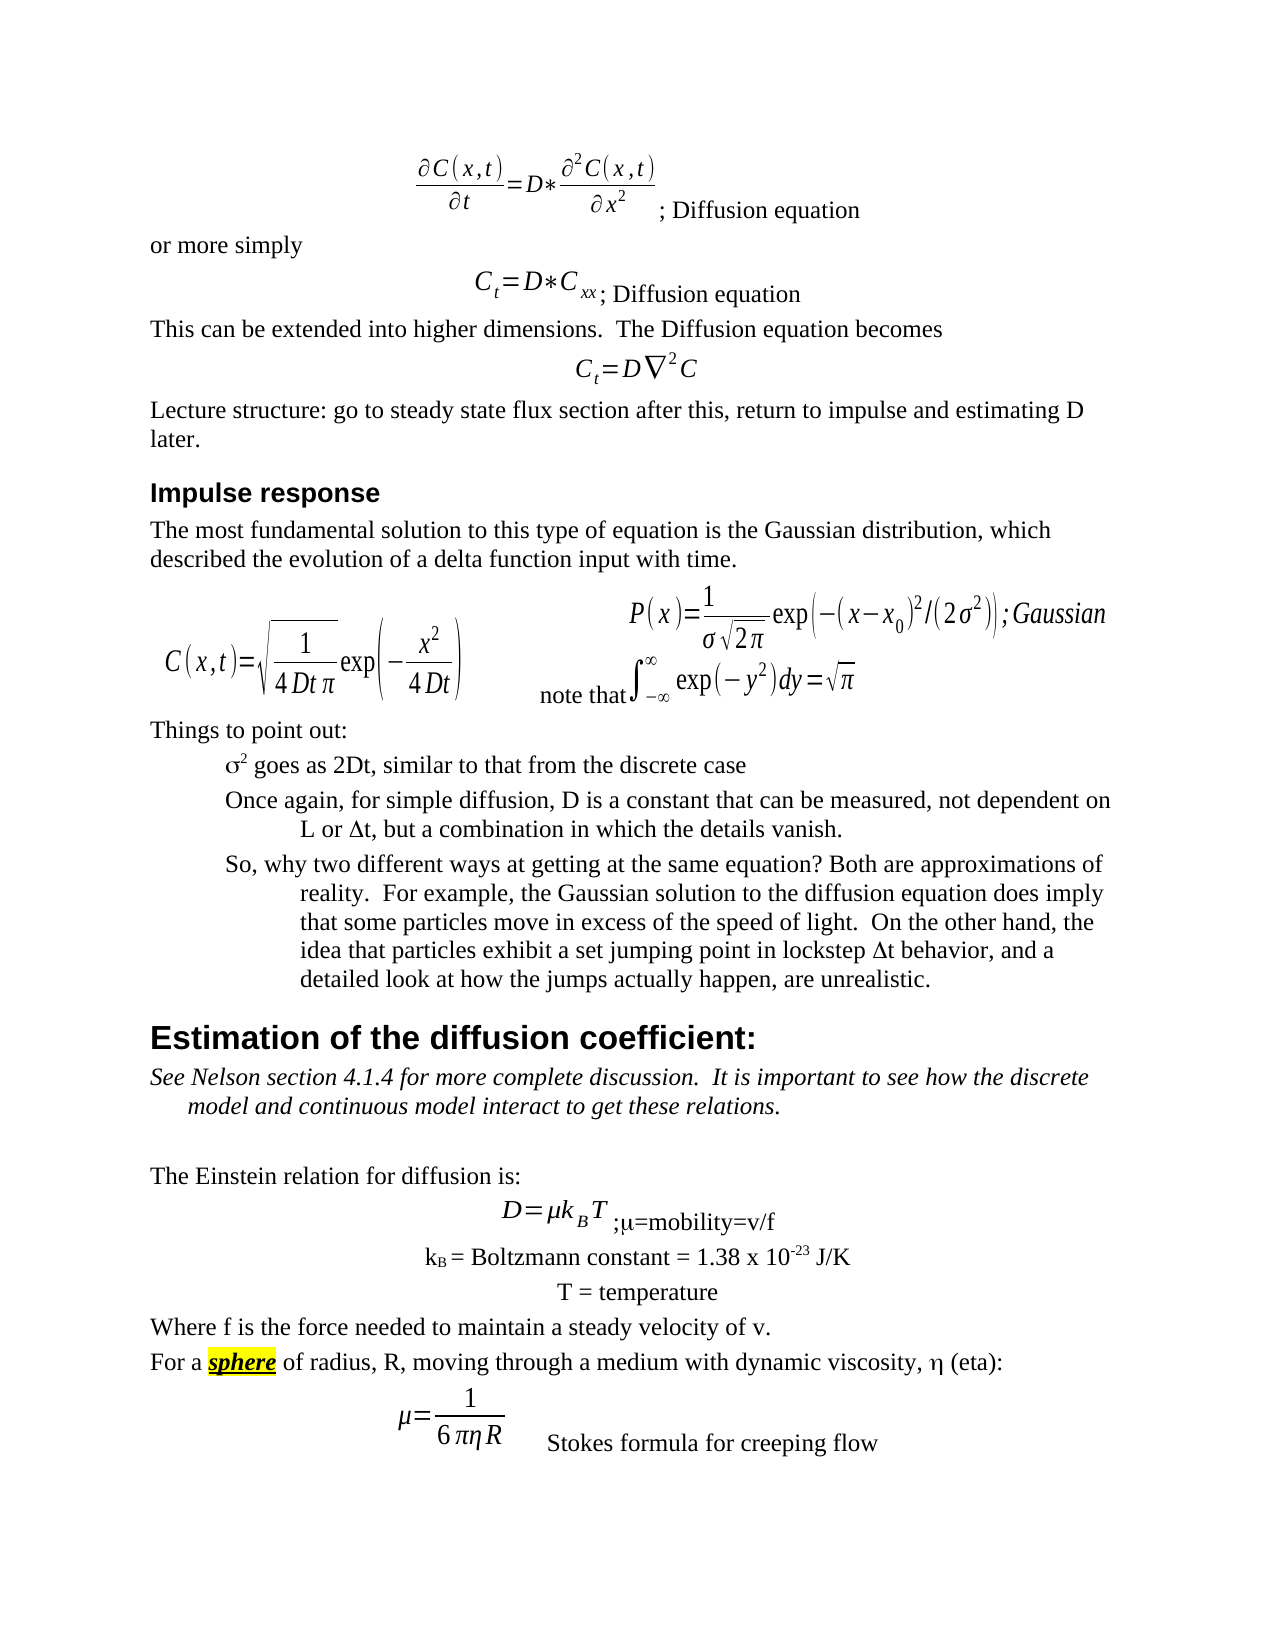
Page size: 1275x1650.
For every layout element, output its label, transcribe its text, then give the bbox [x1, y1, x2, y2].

text See Nelson section 4.1.4 for more complete discussion. It is important to see how the discrete model and continuous model interact to get these relations. [150, 1062, 1125, 1120]
text or more simply [150, 230, 1125, 259]
text Once again, for simple diffusion, D is a constant that can be measured, not dependent on L or t, but a combination in which the details vanish. [225, 785, 1125, 843]
text Lecture structure: go to steady state flux section after this, return to impulse and estimating D later. [150, 395, 1125, 452]
text The most fundamental solution to this type of equation is the Gaussian distribution, which described the evolution of a delta function input with time. [150, 515, 1125, 572]
text For a sphere of radius, R, moving through a medium with dynamic viscosity, (eta): [276, 1347, 1125, 1376]
text ;=mobility=v/f [150, 1196, 1125, 1236]
subtitle Estimation of the diffusion coefficient: [150, 1018, 1125, 1056]
text 2 goes as 2Dt, similar to that from the discrete case [150, 750, 1125, 779]
text ; Diffusion equation [150, 150, 1125, 224]
text This can be extended into higher dimensions. The Diffusion equation becomes [150, 314, 1125, 343]
text So, why two different ways at getting at the same equation? Both are approximations of reality. For example, the Gaussian solution to the diffusion equation does imply that some particles move in excess of the speed of light. On the other hand, the idea that particles exhibit a set jumping point in lockstep t behavior, and a detailed look at how the jumps actually happen, are unrealistic. [225, 849, 1125, 993]
text The Einstein relation for diffusion is: [150, 1161, 1125, 1190]
text note that [150, 579, 1125, 709]
subtitle Impulse response [150, 477, 1125, 509]
text T = temperature [150, 1277, 1125, 1306]
text Where f is the force needed to maintain a steady velocity of v. [150, 1312, 1125, 1341]
text kB = Boltzmann constant = 1.38 x 10-23 J/K [150, 1242, 1125, 1271]
text Things to point out: [150, 715, 1125, 744]
text Stokes formula for creeping flow [150, 1382, 1125, 1456]
text ; Diffusion equation [150, 265, 1125, 308]
